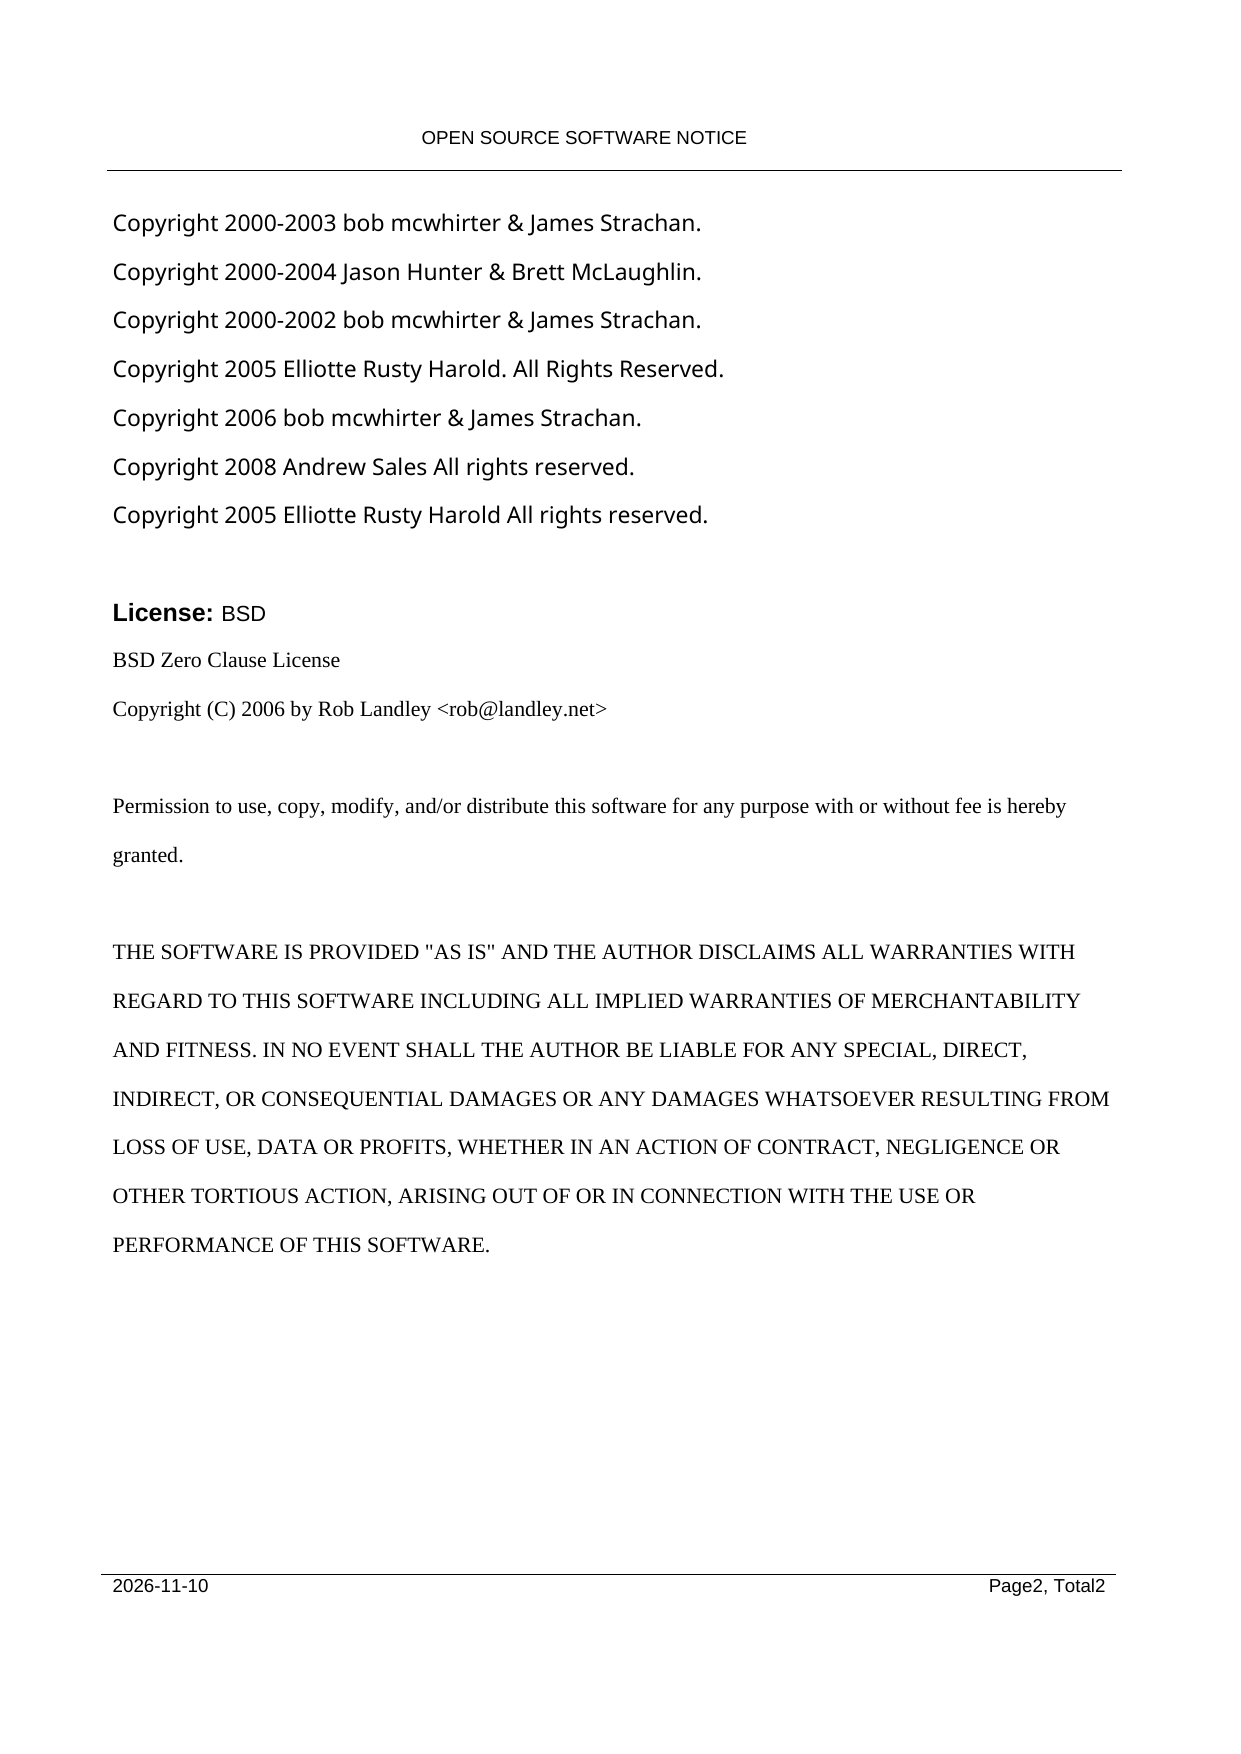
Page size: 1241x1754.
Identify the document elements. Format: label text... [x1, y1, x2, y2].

text License: BSD [112, 596, 1128, 629]
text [112, 206, 1128, 580]
text BSD Zero Clause License Copyright (C) 2006 by Rob Landley <rob@landley.net> Permission to use, copy, modify, and/or distribute this software for any purpose with or without fee is hereby granted. THE SOFTWARE IS PROVIDED "AS IS" AND THE AUTHOR DISCLAIMS ALL WARRANTIES WITH REGARD TO THIS SOFTWARE INCLUDING ALL IMPLIED WARRANTIES OF MERCHANTABILITY AND FITNESS. IN NO EVENT SHALL THE AUTHOR BE LIABLE FOR ANY SPECIAL, DIRECT, INDIRECT, OR CONSEQUENTIAL DAMAGES OR ANY DAMAGES WHATSOEVER RESULTING FROM LOSS OF USE, DATA OR PROFITS, WHETHER IN AN ACTION OF CONTRACT, NEGLIGENCE OR OTHER TORTIOUS ACTION, ARISING OUT OF OR IN CONNECTION WITH THE USE OR PERFORMANCE OF THIS SOFTWARE. [112, 643, 1128, 1309]
